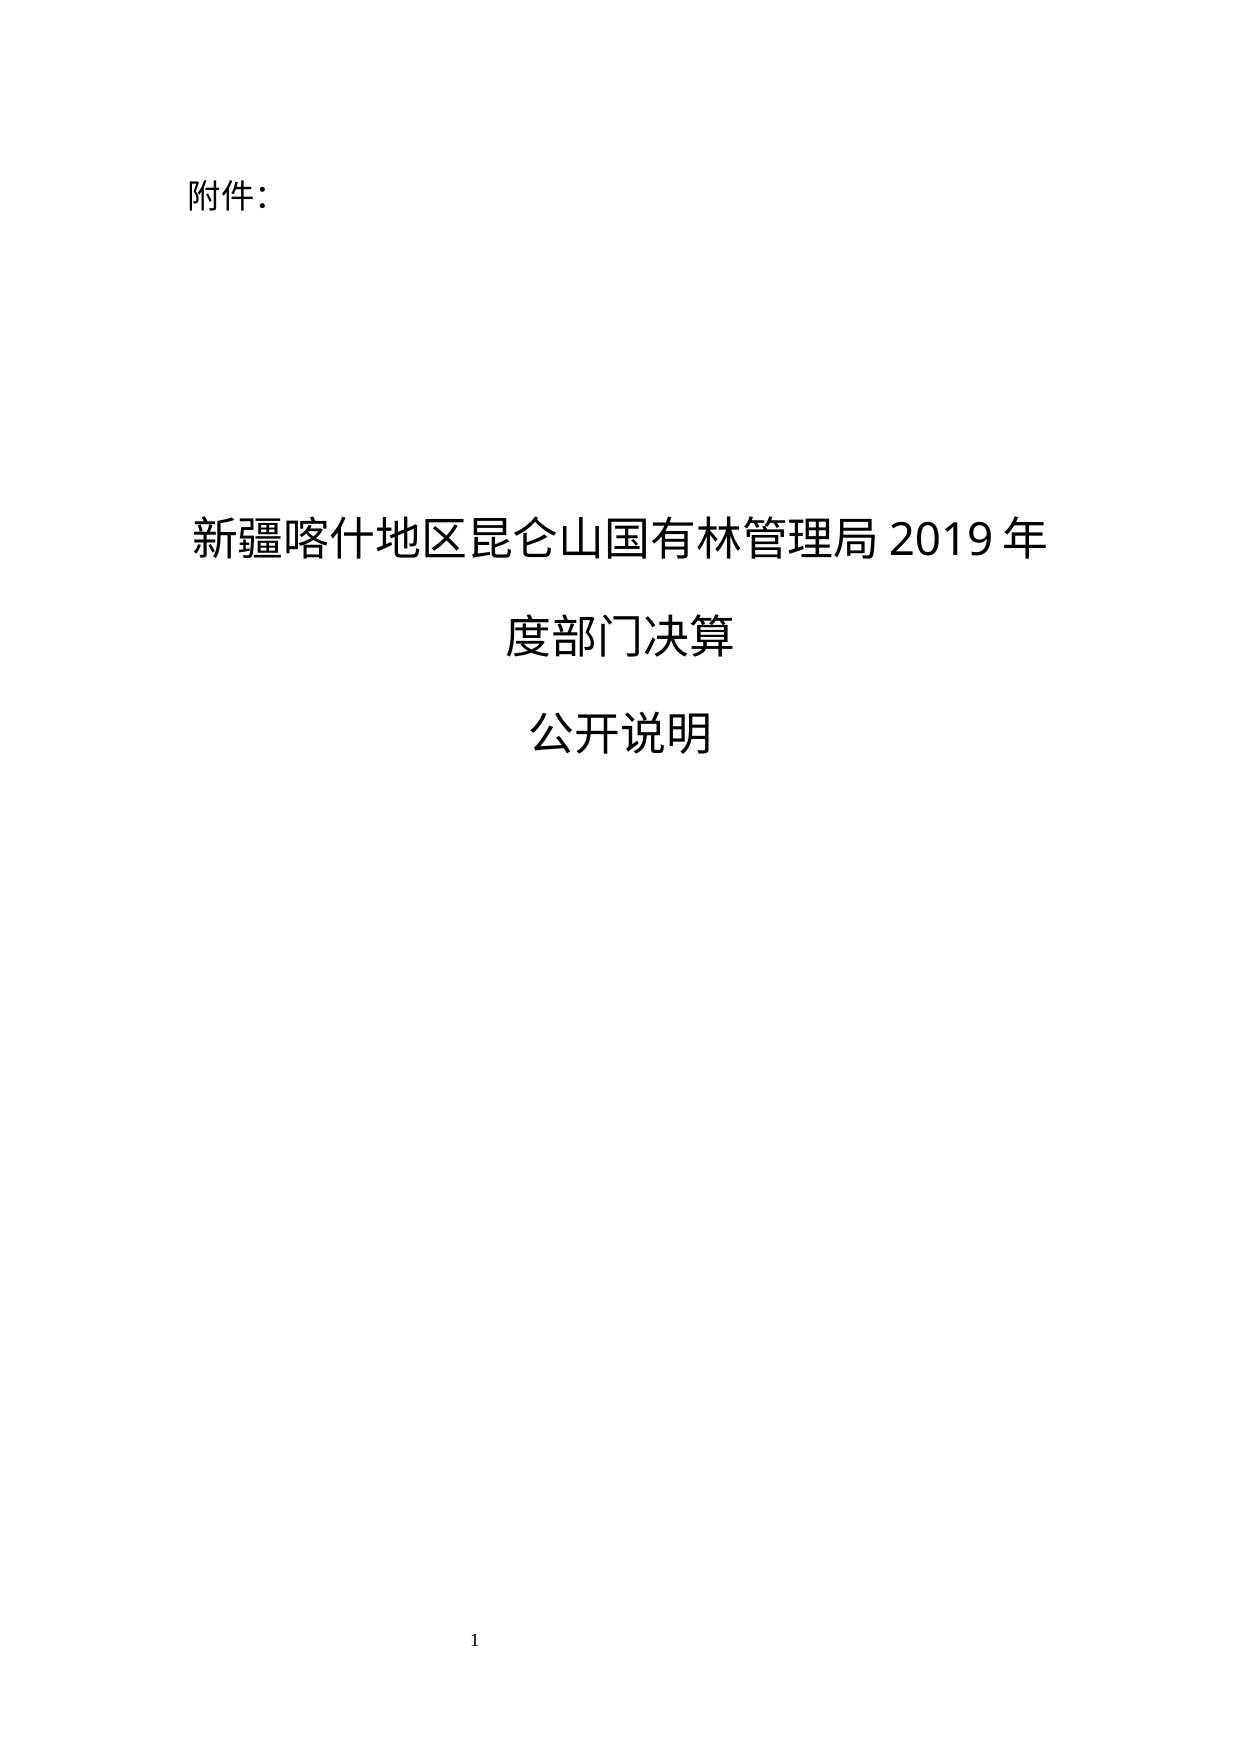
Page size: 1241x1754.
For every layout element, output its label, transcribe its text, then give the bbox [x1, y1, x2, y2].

text 新疆喀什地区昆仑山国有林管理局2019年度部门决算 [187, 487, 1053, 682]
text 附件： [187, 162, 1053, 227]
text 公开说明 [187, 682, 1053, 779]
